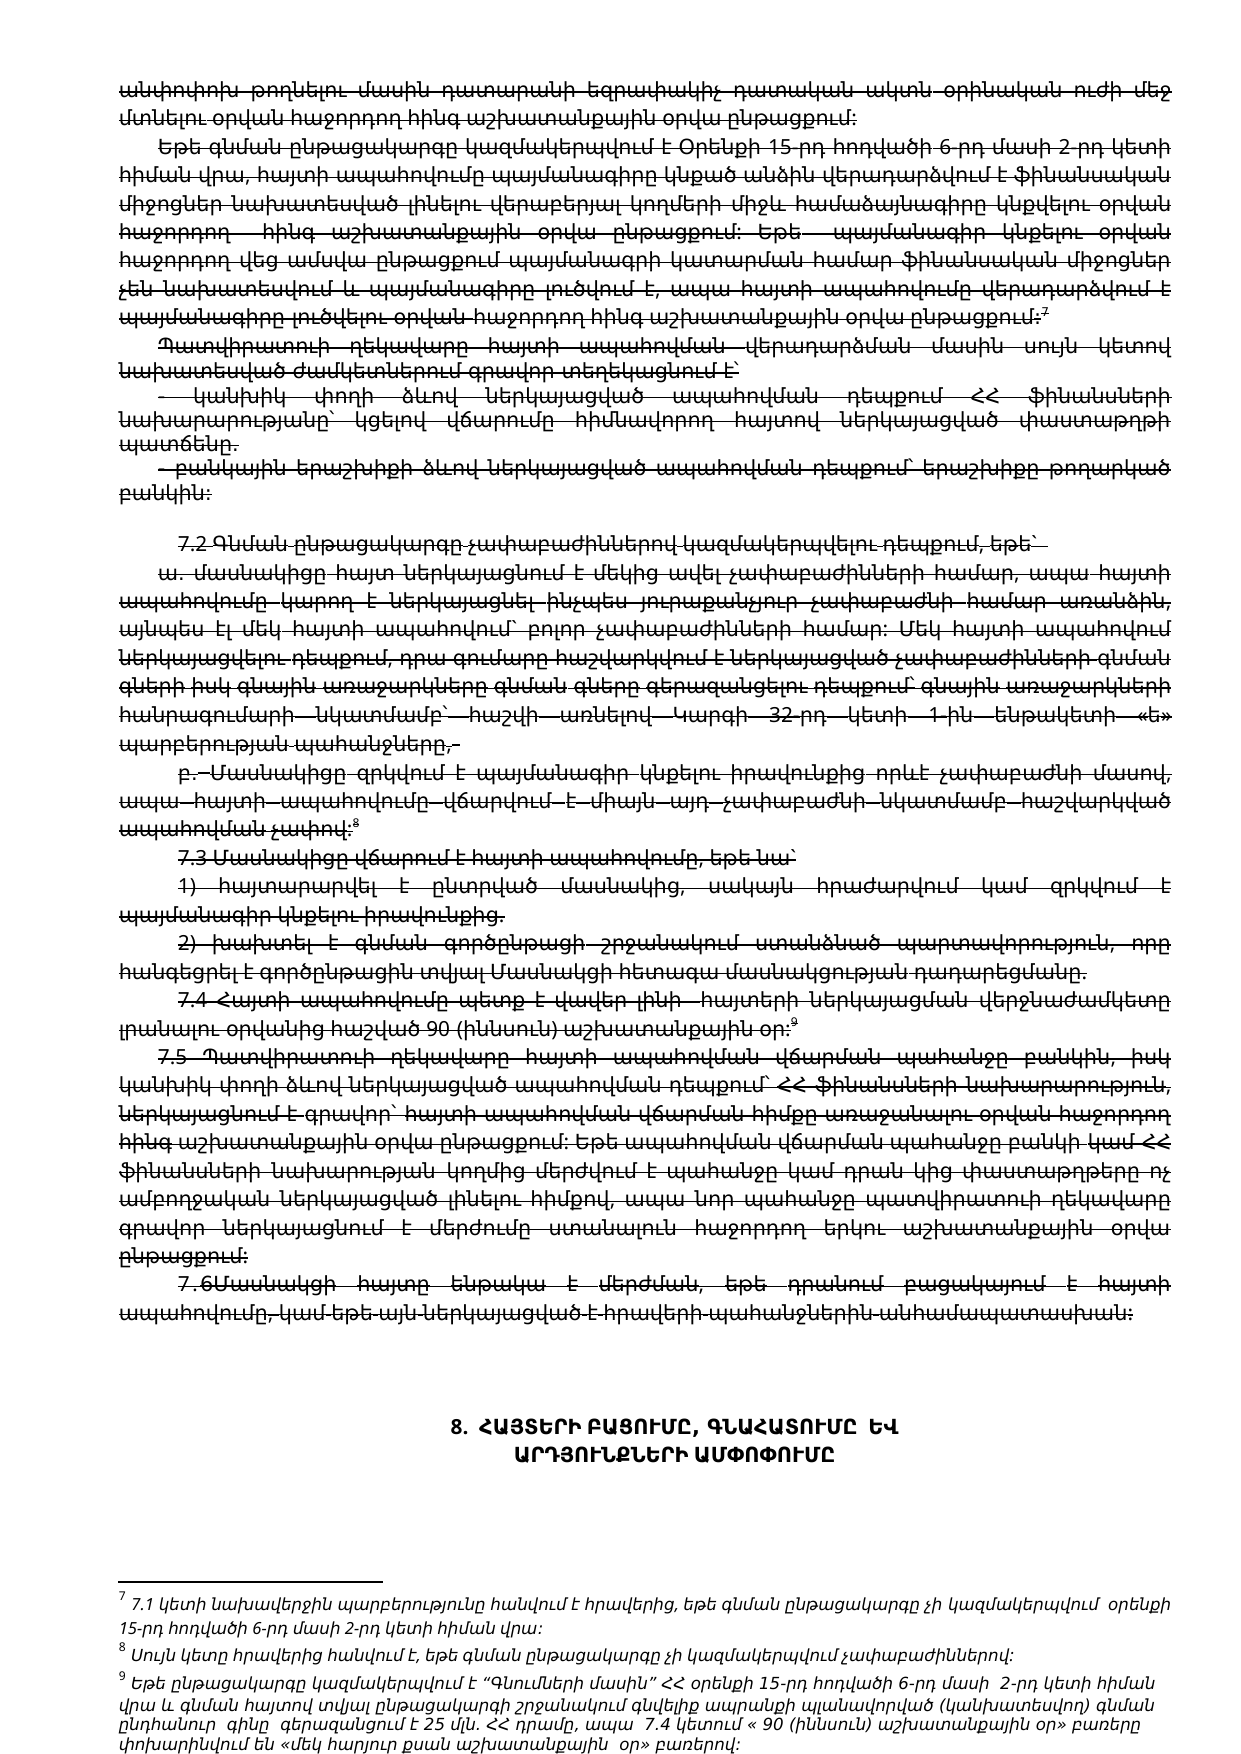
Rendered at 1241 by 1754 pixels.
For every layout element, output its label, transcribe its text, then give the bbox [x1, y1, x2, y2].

text 7.5 Պատվիրատուի ղեկավարը հայտի ապահովման վճարման պահանջը բանկին, իսկ կանխիկ փողի ձևով ներկայացված ապահովման դեպքում՝ ՀՀ ֆինանսների նախարարություն, ներկայացնում է գրավոր՝ հայտի ապահովման վճարման հիմքը առաջանալու օրվան հաջորդող հինգ աշխատանքային օրվա ընթացքում: Եթե ապահովման վճարման պահանջը բանկի կամ ՀՀ ֆինանսների նախարության կողմից մերժվում է պահանջը կամ դրան կից փաստաթղթերը ոչ ամբողջական ներկայացված լինելու հիմքով, ապա նոր պահանջը պատվիրատուի ղեկավարը գրավոր ներկայացնում է մերժումը ստանալուն հաջորդող երկու աշխատանքային օրվա ընթացքում: [118, 1042, 1171, 1087]
text 7.2 Գնման ընթացակարգը չափաբաժիններով կազմակերպվելու դեպքում, եթե` [118, 529, 1171, 558]
text 7.5 Պատվիրատուի ղեկավարը հայտի ապահովման վճարման պահանջը բանկին, իսկ կանխիկ փողի ձևով ներկայացված ապահովման դեպքում՝ ՀՀ ֆինանսների նախարարություն, ներկայացնում է գրավոր՝ հայտի ապահովման վճարման հիմքը առաջանալու օրվան հաջորդող հինգ աշխատանքային օրվա ընթացքում: Եթե ապահովման վճարման պահանջը բանկի կամ ՀՀ ֆինանսների նախարության կողմից մերժվում է պահանջը կամ դրան կից փաստաթղթերը ոչ ամբողջական ներկայացված լինելու հիմքով, ապա նոր պահանջը պատվիրատուի ղեկավարը գրավոր ներկայացնում է մերժումը ստանալուն հաջորդող երկու աշխատանքային օրվա ընթացքում: [118, 1116, 1171, 1172]
text - բանկային երաշխիքի ձևով ներկայացված ապահովման դեպքում՝ երաշխիքը թողարկած բանկին: [118, 456, 1171, 505]
text Եթե գնման ընթացակարգը կազմակերպվում է Օրենքի 15-րդ հոդվածի 6-րդ մասի 2-րդ կետի հիման վրա, հայտի ապահովումը պայմանագիրը կնքած անձին վերադարձվում է ֆինանսական միջոցներ նախատեսված լինելու վերաբերյալ կողմերի միջև համաձայնագիրը կնքվելու օրվան հաջորդող հինգ աշխատանքային օրվա ընթացքում: Եթե պայմանագիր կնքելու օրվան հաջորդող վեց ամսվա ընթացքում պայմանագրի կատարման համար ֆինանսական միջոցներ չեն նախատեսվում և պայմանագիրը լուծվում է, ապա հայտի ապահովումը վերադարձվում է պայմանագիրը լուծվելու օրվան հաջորդող հինգ աշխատանքային օրվա ընթացքում: [118, 132, 1171, 177]
text ա. մասնակիցը հայտ ներկայացնում է մեկից ավել չափաբաժինների համար, ապա հայտի ապահովումը կարող է ներկայացնել ինչպես յուրաքանչյուր չափաբաժնի համար առանձին, այնպես էլ մեկ հայտի ապահովում` բոլոր չափաբաժինների համար: Մեկ հայտի ապահովում ներկայացվելու դեպքում, դրա գումարը հաշվարկվում է ներկայացված չափաբաժինների գնման գների իսկ գնային առաջարկները գնման գները գերազանցելու դեպքում՝ գնային առաջարկների հանրագումարի նկատմամբ՝ հաշվի առնելով Կարգի 32-րդ կետի 1-ին ենթակետի «ե» պարբերության պահանջները, [118, 688, 1171, 716]
text ա. մասնակիցը հայտ ներկայացնում է մեկից ավել չափաբաժինների համար, ապա հայտի ապահովումը կարող է ներկայացնել ինչպես յուրաքանչյուր չափաբաժնի համար առանձին, այնպես էլ մեկ հայտի ապահովում` բոլոր չափաբաժինների համար: Մեկ հայտի ապահովում ներկայացվելու դեպքում, դրա գումարը հաշվարկվում է ներկայացված չափաբաժինների գնման գների իսկ գնային առաջարկները գնման գները գերազանցելու դեպքում՝ գնային առաջարկների հանրագումարի նկատմամբ՝ հաշվի առնելով Կարգի 32-րդ կետի 1-ին ենթակետի «ե» պարբերության պահանջները, [118, 603, 1171, 631]
text 1) հայտարարվել է ընտրված մասնակից, սակայն հրաժարվում կամ զրկվում է պայմանագիր կնքելու իրավունքից. [118, 871, 1171, 928]
text 7.4 Հայտի ապահովումը պետք է վավեր լինի հայտերի ներկայացման վերջնաժամկետը լրանալու օրվանից հաշված 90 (իննսուն) աշխատանքային օր: [118, 985, 1171, 1042]
text 7․6Մասնակցի հայտը ենթակա է մերժման, եթե դրանում բացակայում է հայտի ապահովումը, կամ եթե այն ներկայացված է հրավերի պահանջներին անհամապատասխան: [118, 1269, 1171, 1326]
text ա. մասնակիցը հայտ ներկայացնում է մեկից ավել չափաբաժինների համար, ապա հայտի ապահովումը կարող է ներկայացնել ինչպես յուրաքանչյուր չափաբաժնի համար առանձին, այնպես էլ մեկ հայտի ապահովում` բոլոր չափաբաժինների համար: Մեկ հայտի ապահովում ներկայացվելու դեպքում, դրա գումարը հաշվարկվում է ներկայացված չափաբաժինների գնման գների իսկ գնային առաջարկները գնման գները գերազանցելու դեպքում՝ գնային առաջարկների հանրագումարի նկատմամբ՝ հաշվի առնելով Կարգի 32-րդ կետի 1-ին ենթակետի «ե» պարբերության պահանջները, [118, 558, 1171, 602]
text 8. ՀԱՅՏԵՐԻ ԲԱՑՈՒՄԸ, ԳՆԱՀԱՏՈՒՄԸ ԵՎ [118, 1412, 1171, 1440]
text 7.5 Պատվիրատուի ղեկավարը հայտի ապահովման վճարման պահանջը բանկին, իսկ կանխիկ փողի ձևով ներկայացված ապահովման դեպքում՝ ՀՀ ֆինանսների նախարարություն, ներկայացնում է գրավոր՝ հայտի ապահովման վճարման հիմքը առաջանալու օրվան հաջորդող հինգ աշխատանքային օրվա ընթացքում: Եթե ապահովման վճարման պահանջը բանկի կամ ՀՀ ֆինանսների նախարության կողմից մերժվում է պահանջը կամ դրան կից փաստաթղթերը ոչ ամբողջական ներկայացված լինելու հիմքով, ապա նոր պահանջը պատվիրատուի ղեկավարը գրավոր ներկայացնում է մերժումը ստանալուն հաջորդող երկու աշխատանքային օրվա ընթացքում: [118, 1230, 1171, 1269]
text ա. մասնակիցը հայտ ներկայացնում է մեկից ավել չափաբաժինների համար, ապա հայտի ապահովումը կարող է ներկայացնել ինչպես յուրաքանչյուր չափաբաժնի համար առանձին, այնպես էլ մեկ հայտի ապահովում` բոլոր չափաբաժինների համար: Մեկ հայտի ապահովում ներկայացվելու դեպքում, դրա գումարը հաշվարկվում է ներկայացված չափաբաժինների գնման գների իսկ գնային առաջարկները գնման գները գերազանցելու դեպքում՝ գնային առաջարկների հանրագումարի նկատմամբ՝ հաշվի առնելով Կարգի 32-րդ կետի 1-ին ենթակետի «ե» պարբերության պահանջները, [118, 717, 1171, 758]
text բ. Մասնակիցը զրկվում է պայմանագիր կնքելու իրավունքից որևէ չափաբաժնի մասով, ապա հայտի ապահովումը վճարվում է միայն այդ չափաբաժնի նկատմամբ հաշվարկված ապահովման չափով: [118, 803, 1171, 843]
text 2) խախտել է գնման գործընթացի շրջանակում ստանձնած պարտավորություն, որը հանգեցրել է գործընթացին տվյալ Մասնակցի հետագա մասնակցության դադարեցմանը. [118, 928, 1171, 985]
text - կանխիկ փողի ձևով ներկայացված ապահովման դեպքում ՀՀ ֆինանսների նախարարությանը՝ կցելով վճարումը հիմնավորող հայտով ներկայացված փաստաթղթի պատճենը. [118, 422, 1171, 456]
text ԱՐԴՅՈՒՆՔՆԵՐԻ ԱՄՓՈՓՈՒՄԸ [118, 1440, 1171, 1469]
text Պատվիրատուի ղեկավարը հայտի ապահովման վերադարձման մասին սույն կետով նախատեսված ժամկետներում գրավոր տեղեկացնում է՝ [118, 331, 1171, 384]
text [118, 92, 1171, 132]
text 7.3 Մասնակիցը վճարում է հայտի ապահովումը, եթե նա` [118, 843, 1171, 871]
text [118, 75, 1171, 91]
text բ. Մասնակիցը զրկվում է պայմանագիր կնքելու իրավունքից որևէ չափաբաժնի մասով, ապա հայտի ապահովումը վճարվում է միայն այդ չափաբաժնի նկատմամբ հաշվարկված ապահովման չափով: [118, 758, 1171, 802]
text ա. մասնակիցը հայտ ներկայացնում է մեկից ավել չափաբաժինների համար, ապա հայտի ապահովումը կարող է ներկայացնել ինչպես յուրաքանչյուր չափաբաժնի համար առանձին, այնպես էլ մեկ հայտի ապահովում` բոլոր չափաբաժինների համար: Մեկ հայտի ապահովում ներկայացվելու դեպքում, դրա գումարը հաշվարկվում է ներկայացված չափաբաժինների գնման գների իսկ գնային առաջարկները գնման գները գերազանցելու դեպքում՝ գնային առաջարկների հանրագումարի նկատմամբ՝ հաշվի առնելով Կարգի 32-րդ կետի 1-ին ենթակետի «ե» պարբերության պահանջները, [118, 660, 1171, 688]
text - կանխիկ փողի ձևով ներկայացված ապահովման դեպքում ՀՀ ֆինանսների նախարարությանը՝ կցելով վճարումը հիմնավորող հայտով ներկայացված փաստաթղթի պատճենը. [118, 384, 1171, 421]
text Եթե գնման ընթացակարգը կազմակերպվում է Օրենքի 15-րդ հոդվածի 6-րդ մասի 2-րդ կետի հիման վրա, հայտի ապահովումը պայմանագիրը կնքած անձին վերադարձվում է ֆինանսական միջոցներ նախատեսված լինելու վերաբերյալ կողմերի միջև համաձայնագիրը կնքվելու օրվան հաջորդող հինգ աշխատանքային օրվա ընթացքում: Եթե պայմանագիր կնքելու օրվան հաջորդող վեց ամսվա ընթացքում պայմանագրի կատարման համար ֆինանսական միջոցներ չեն նախատեսվում և պայմանագիրը լուծվում է, ապա հայտի ապահովումը վերադարձվում է պայմանագիրը լուծվելու օրվան հաջորդող հինգ աշխատանքային օրվա ընթացքում: [118, 292, 1171, 331]
